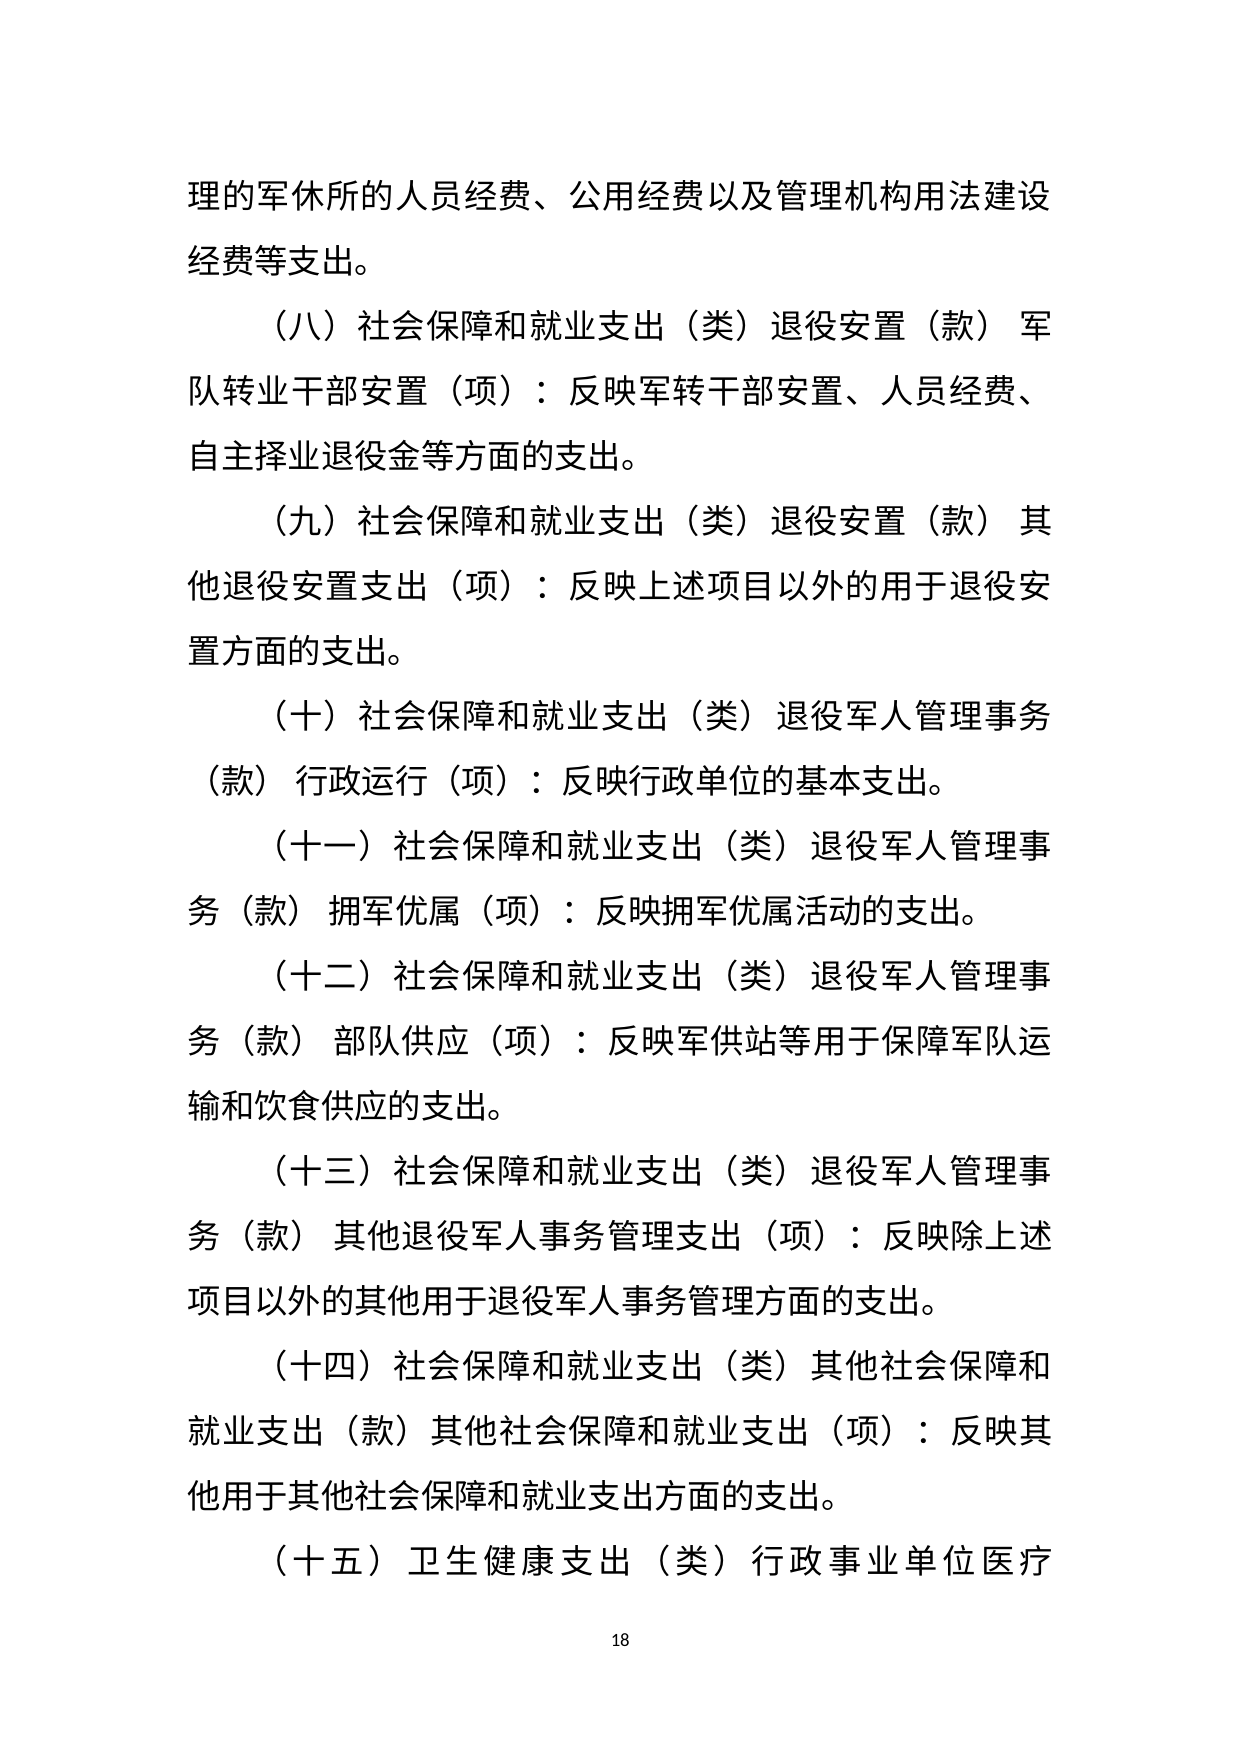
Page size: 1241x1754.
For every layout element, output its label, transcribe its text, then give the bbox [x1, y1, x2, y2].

text （九）社会保障和就业支出（类）退役安置（款） 其他退役安置支出（项）：反映上述项目以外的用于退役安置方面的支出。 [187, 487, 1053, 682]
text （十一）社会保障和就业支出（类）退役军人管理事务（款） 拥军优属（项）：反映拥军优属活动的支出。 [187, 812, 1053, 942]
text （八）社会保障和就业支出（类）退役安置（款） 军队转业干部安置（项）：反映军转干部安置、人员经费、自主择业退役金等方面的支出。 [187, 292, 1053, 487]
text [187, 1527, 1053, 1592]
text （十）社会保障和就业支出（类）退役军人管理事务（款） 行政运行（项）：反映行政单位的基本支出。 [187, 682, 1053, 812]
text （十三）社会保障和就业支出（类）退役军人管理事务（款） 其他退役军人事务管理支出（项）：反映除上述项目以外的其他用于退役军人事务管理方面的支出。 [187, 1137, 1053, 1332]
text （十四）社会保障和就业支出（类）其他社会保障和就业支出（款）其他社会保障和就业支出（项）：反映其他用于其他社会保障和就业支出方面的支出。 [187, 1332, 1053, 1527]
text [187, 162, 1053, 292]
text （十二）社会保障和就业支出（类）退役军人管理事务（款） 部队供应（项）：反映军供站等用于保障军队运输和饮食供应的支出。 [187, 942, 1053, 1137]
